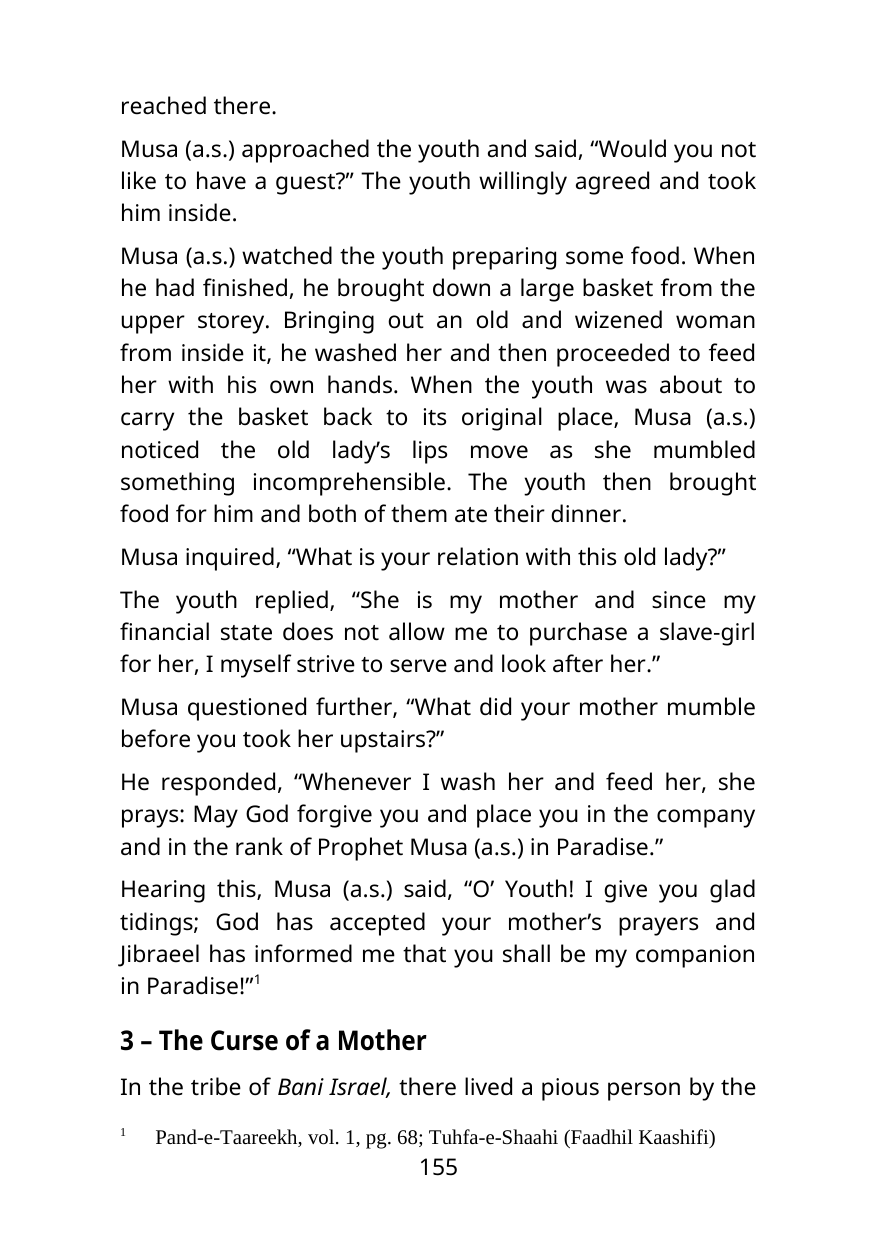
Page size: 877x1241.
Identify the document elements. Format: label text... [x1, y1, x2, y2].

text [120, 1069, 757, 1101]
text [120, 88, 757, 121]
text Musa (a.s.) watched the youth preparing some food. When he had finished, he brought down a large basket from the upper storey. Bringing out an old and wizened woman from inside it, he washed her and then proceeded to feed her with his own hands. When the youth was about to carry the basket back to its original place, Musa (a.s.) noticed the old lady’s lips move as she mumbled something incomprehensible. The youth then brought food for him and both of them ate their dinner. [120, 238, 757, 529]
text The youth replied, “She is my mother and since my financial state does not allow me to purchase a slave-girl for her, I myself strive to serve and look after her.” [120, 582, 757, 679]
text Musa (a.s.) approached the youth and said, “Would you not like to have a guest?” The youth willingly agreed and took him inside. [120, 131, 757, 228]
text He responded, “Whenever I wash her and feed her, she prays: May God forgive you and place you in the company and in the rank of Prophet Musa (a.s.) in Paradise.” [120, 764, 757, 861]
text Hearing this, Musa (a.s.) said, “O’ Youth! I give you glad tidings; God has accepted your mother’s prayers and Jibraeel has informed me that you shall be my companion in Paradise!” [120, 872, 757, 1001]
text Musa inquired, “What is your relation with this old lady?” [120, 539, 757, 572]
text Musa questioned further, “What did your mother mumble before you took her upstairs?” [120, 689, 757, 754]
subtitle 3 – The Curse of a Mother [120, 1022, 757, 1059]
